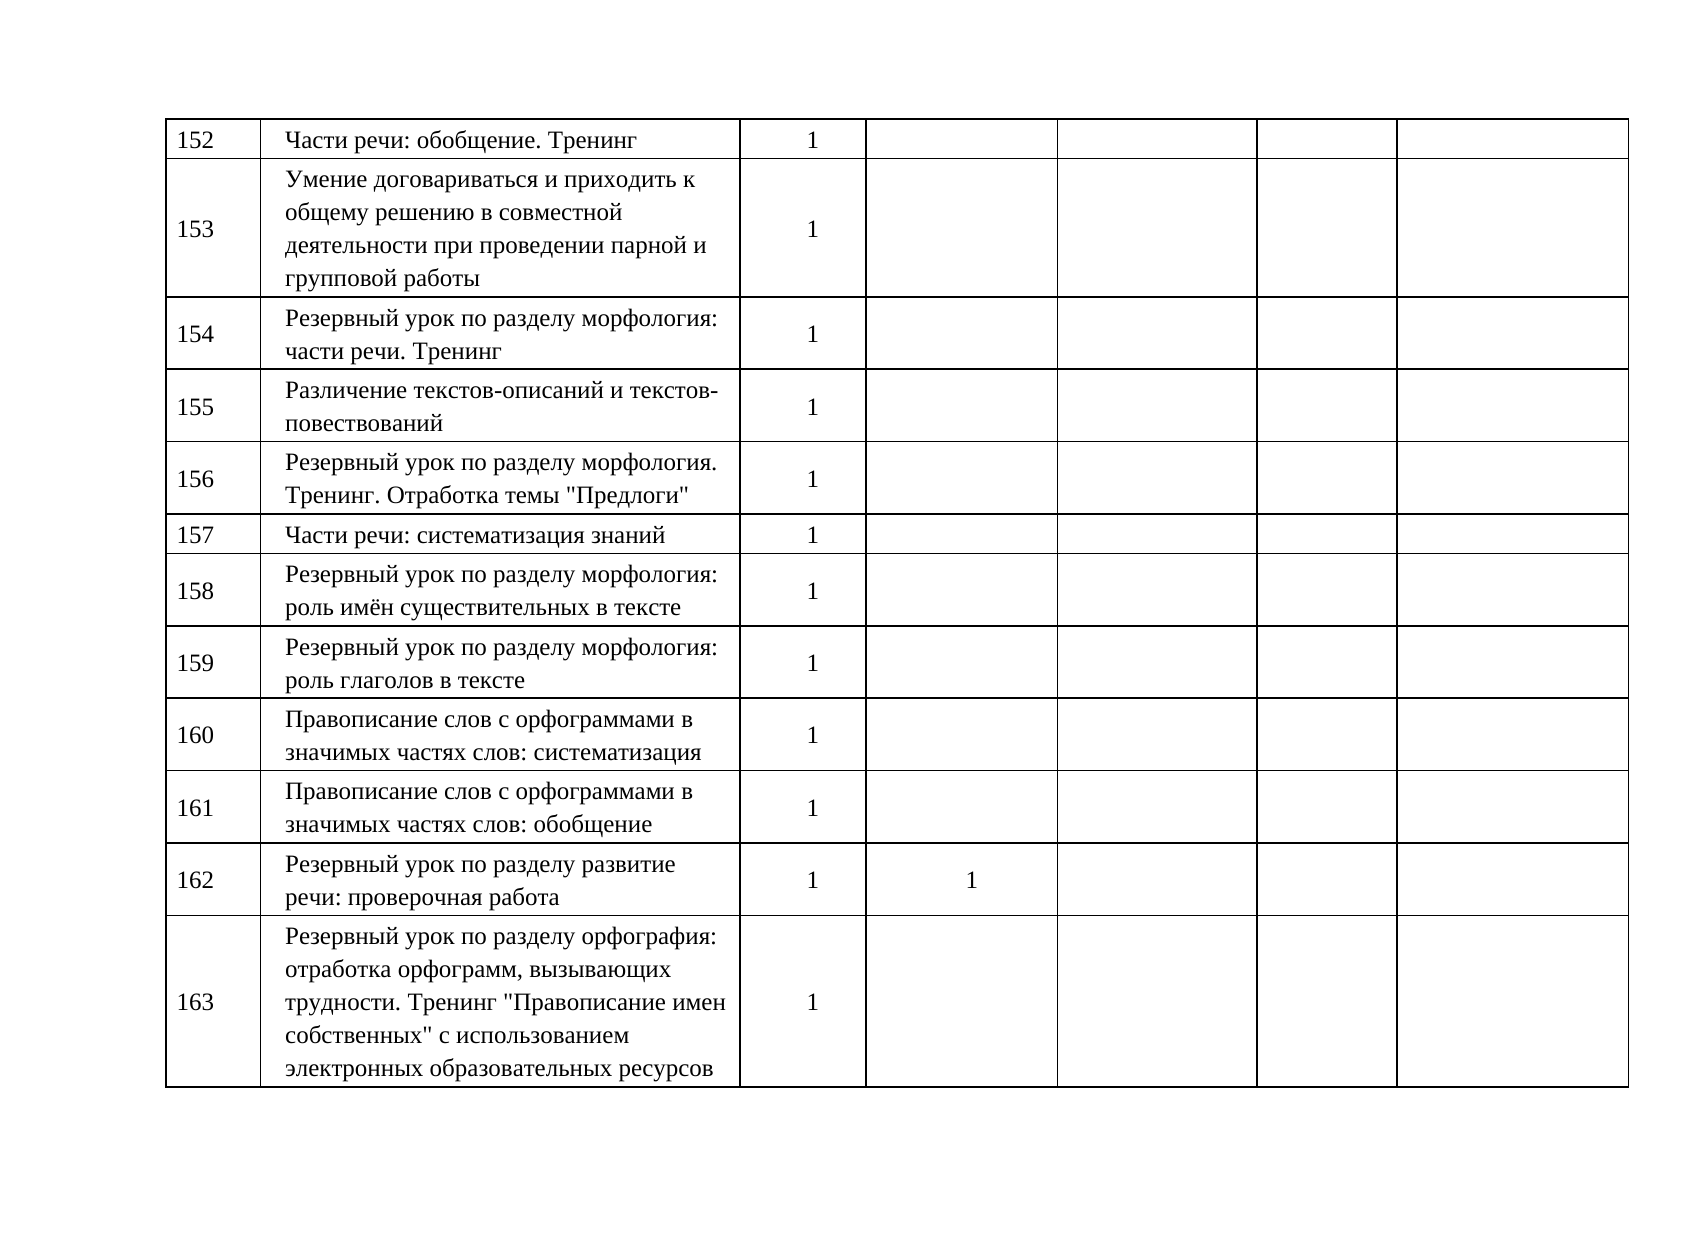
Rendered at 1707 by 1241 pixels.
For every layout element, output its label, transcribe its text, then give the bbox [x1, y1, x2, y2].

table_cell [1258, 442, 1396, 513]
table_cell 1 [741, 442, 865, 513]
table_cell [1258, 771, 1396, 842]
table_cell [867, 159, 1057, 296]
table_cell 160 [167, 699, 260, 770]
table_cell [1398, 916, 1628, 1086]
table_cell [1258, 844, 1396, 914]
table_cell Различение текстов-описаний и текстов-повествований [261, 370, 739, 441]
table_cell [1258, 120, 1396, 157]
table_cell 1 [741, 844, 865, 914]
table_cell [1398, 771, 1628, 842]
table_cell 1 [741, 370, 865, 441]
table_cell [867, 699, 1057, 770]
table_cell 158 [167, 554, 260, 625]
table_cell [1058, 627, 1256, 697]
table_cell Резервный урок по разделу орфография: отработка орфограмм, вызывающих трудности. Тренинг "Правописание имен собственных" с использованием электронных образовательных ресурсов [261, 916, 739, 1086]
table_cell [1058, 120, 1256, 157]
table_cell [1398, 627, 1628, 697]
table_cell 153 [167, 159, 260, 296]
table_cell Резервный урок по разделу морфология: части речи. Тренинг [261, 298, 739, 368]
table_cell [867, 442, 1057, 513]
table_cell 161 [167, 771, 260, 842]
table_cell [1258, 916, 1396, 1086]
table_cell 152 [167, 120, 260, 157]
table_cell [867, 916, 1057, 1086]
table_cell [1058, 515, 1256, 552]
table_cell 157 [167, 515, 260, 552]
table_cell [1398, 554, 1628, 625]
table_cell 159 [167, 627, 260, 697]
table_cell Правописание слов с орфограммами в значимых частях слов: обобщение [261, 771, 739, 842]
table_cell Правописание слов с орфограммами в значимых частях слов: систематизация [261, 699, 739, 770]
table_cell 1 [741, 771, 865, 842]
table_cell [1258, 515, 1396, 552]
table_cell Части речи: обобщение. Тренинг [261, 120, 739, 157]
table_cell 1 [741, 120, 865, 157]
table_cell 154 [167, 298, 260, 368]
table_cell [1398, 699, 1628, 770]
table_cell [1058, 699, 1256, 770]
table_cell [1258, 554, 1396, 625]
table_cell Резервный урок по разделу развитие речи: проверочная работа [261, 844, 739, 914]
table_cell [1258, 159, 1396, 296]
table_cell 1 [741, 916, 865, 1086]
table_cell [1258, 370, 1396, 441]
table_cell Резервный урок по разделу морфология: роль глаголов в тексте [261, 627, 739, 697]
table_cell [1398, 844, 1628, 914]
table_cell [1398, 120, 1628, 157]
table_cell [1058, 298, 1256, 368]
table_cell [1398, 159, 1628, 296]
table_cell Резервный урок по разделу морфология. Тренинг. Отработка темы "Предлоги" [261, 442, 739, 513]
table_cell [1398, 298, 1628, 368]
table_cell 163 [167, 916, 260, 1086]
table_cell [1258, 699, 1396, 770]
table_cell [867, 370, 1057, 441]
table_cell 156 [167, 442, 260, 513]
table_cell [867, 771, 1057, 842]
table_cell [1398, 370, 1628, 441]
table_cell [1058, 771, 1256, 842]
table_cell [867, 515, 1057, 552]
table_cell Резервный урок по разделу морфология: роль имён существительных в тексте [261, 554, 739, 625]
table_cell 155 [167, 370, 260, 441]
table_cell 1 [741, 627, 865, 697]
table_cell Умение договариваться и приходить к общему решению в совместной деятельности при проведении парной и групповой работы [261, 159, 739, 296]
table_cell [1058, 442, 1256, 513]
table_cell [1058, 554, 1256, 625]
table_cell [1058, 370, 1256, 441]
table_cell [1398, 515, 1628, 552]
table_cell 1 [741, 159, 865, 296]
table_cell 1 [867, 844, 1057, 914]
table_cell [867, 298, 1057, 368]
table_cell [1058, 916, 1256, 1086]
table_cell 1 [741, 554, 865, 625]
table_cell [867, 120, 1057, 157]
table_cell [1258, 298, 1396, 368]
table_cell [1398, 442, 1628, 513]
table_cell [1258, 627, 1396, 697]
table_cell [1058, 159, 1256, 296]
table_cell [867, 554, 1057, 625]
table_cell Части речи: систематизация знаний [261, 515, 739, 552]
table_cell 1 [741, 515, 865, 552]
table_cell 162 [167, 844, 260, 914]
table_cell 1 [741, 699, 865, 770]
table_cell [1058, 844, 1256, 914]
table_cell [867, 627, 1057, 697]
table_cell 1 [741, 298, 865, 368]
